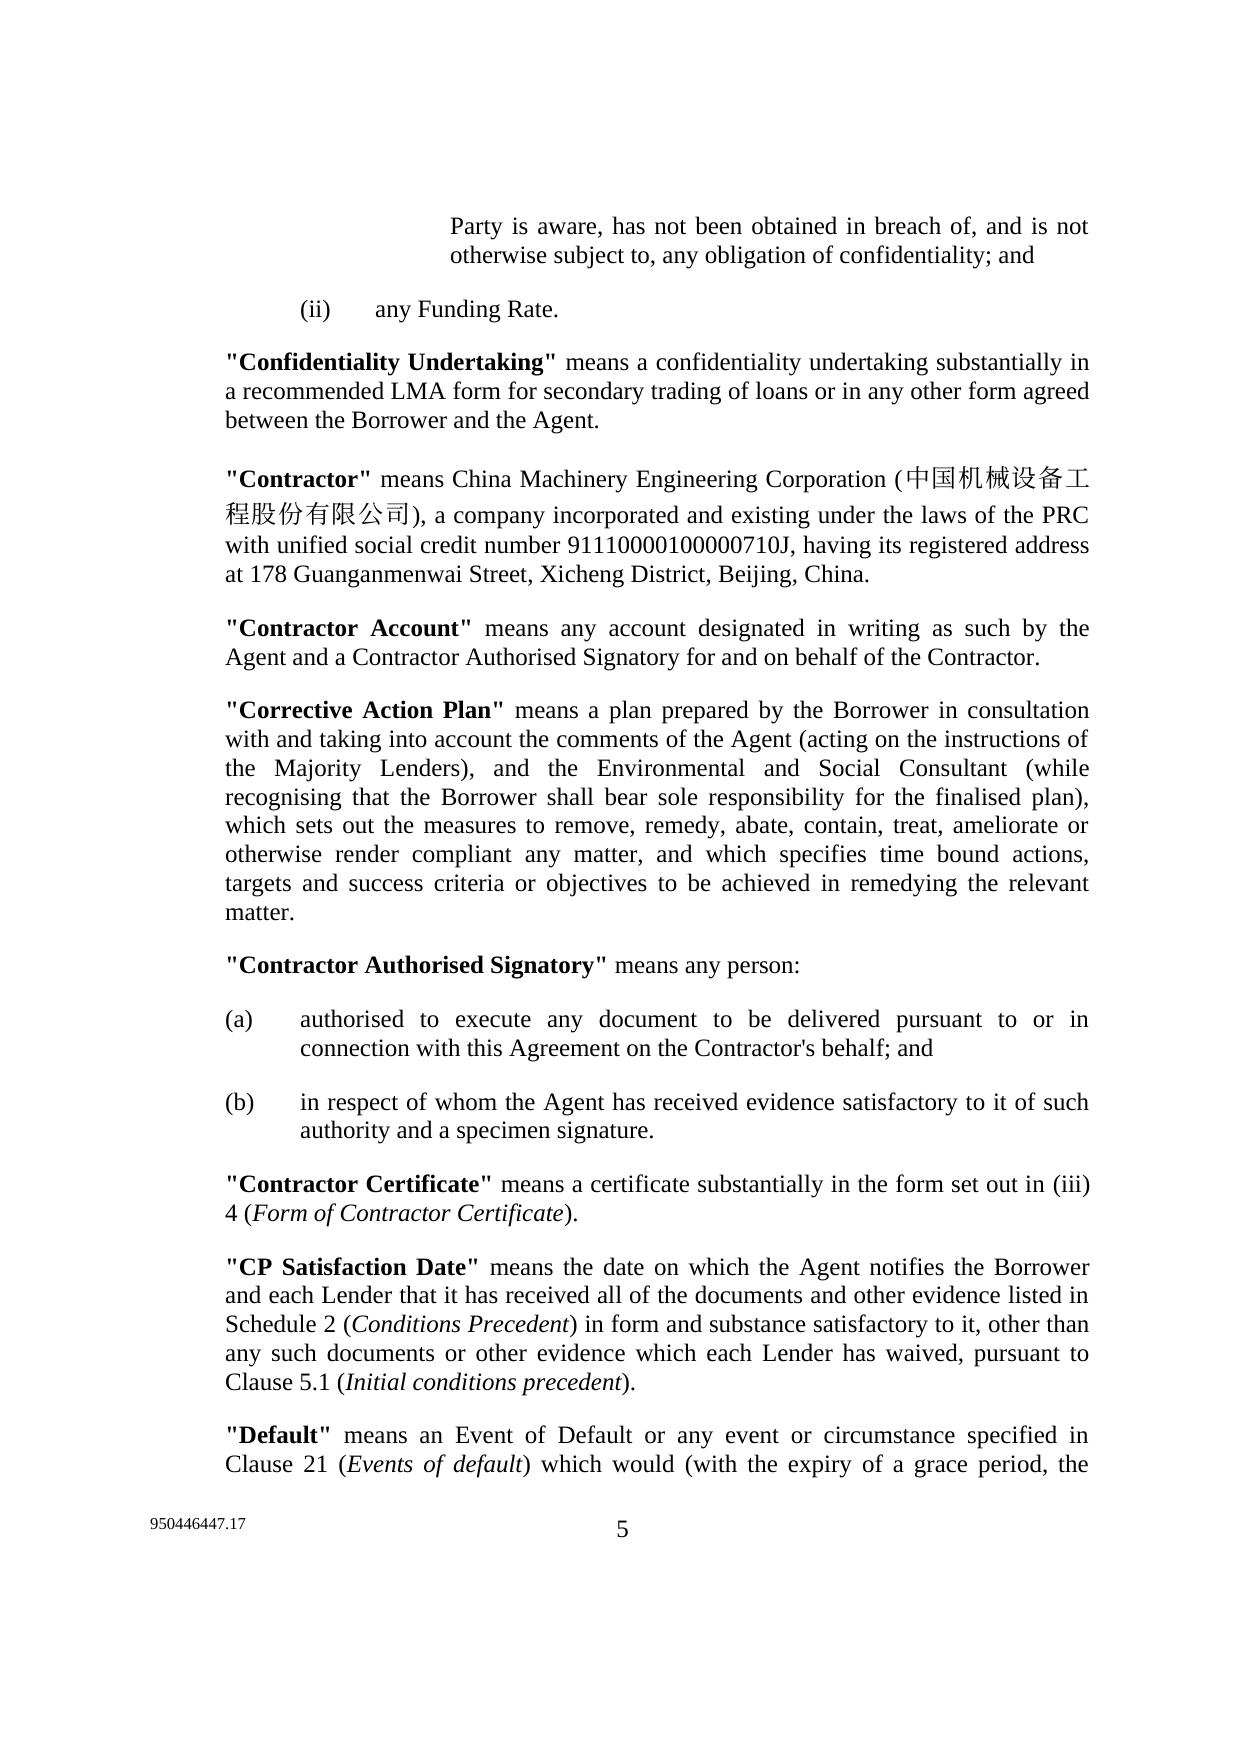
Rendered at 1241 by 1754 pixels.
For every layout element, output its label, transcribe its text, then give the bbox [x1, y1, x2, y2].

text any Funding Rate. [300, 294, 1090, 322]
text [225, 1421, 1090, 1478]
text "Contractor" means China Machinery Engineering Corporation (中国机械设备工程股份有限公司), a company incorporated and existing under the laws of the PRC with unified social credit number 91110000100000710J, having its registered address at 178 Guanganmenwai Street, Xicheng District, Beijing, China. [225, 459, 1090, 588]
text authorised to execute any document to be delivered pursuant to or in connection with this Agreement on the Contractor's behalf; and [225, 1004, 1090, 1062]
text in respect of whom the Agent has received evidence satisfactory to it of such authority and a specimen signature. [225, 1087, 1090, 1144]
text "Contractor Account" means any account designated in writing as such by the Agent and a Contractor Authorised Signatory for and on behalf of the Contractor. [225, 613, 1090, 671]
text "Corrective Action Plan" means a plan prepared by the Borrower in consultation with and taking into account the comments of the Agent (acting on the instructions of the Majority Lenders), and the Environmental and Social Consultant (while recognising that the Borrower shall bear sole responsibility for the finalised plan), which sets out the measures to remove, remedy, abate, contain, treat, ameliorate or otherwise render compliant any matter, and which specifies time bound actions, targets and success criteria or objectives to be achieved in remedying the relevant matter. [225, 696, 1090, 926]
text "Contractor Authorised Signatory" means any person: [225, 951, 1090, 979]
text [375, 211, 1090, 269]
text "Confidentiality Undertaking" means a confidentiality undertaking substantially in a recommended LMA form for secondary trading of loans or in any other form agreed between the Borrower and the Agent. [225, 347, 1090, 434]
text "Contractor Certificate" means a certificate substantially in the form set out in (iii) 4 (Form of Contractor Certificate). [225, 1169, 1090, 1227]
text "CP Satisfaction Date" means the date on which the Agent notifies the Borrower and each Lender that it has received all of the documents and other evidence listed in Schedule 2 (Conditions Precedent) in form and substance satisfactory to it, other than any such documents or other evidence which each Lender has waived, pursuant to Clause 5.1 (Initial conditions precedent). [225, 1252, 1090, 1396]
